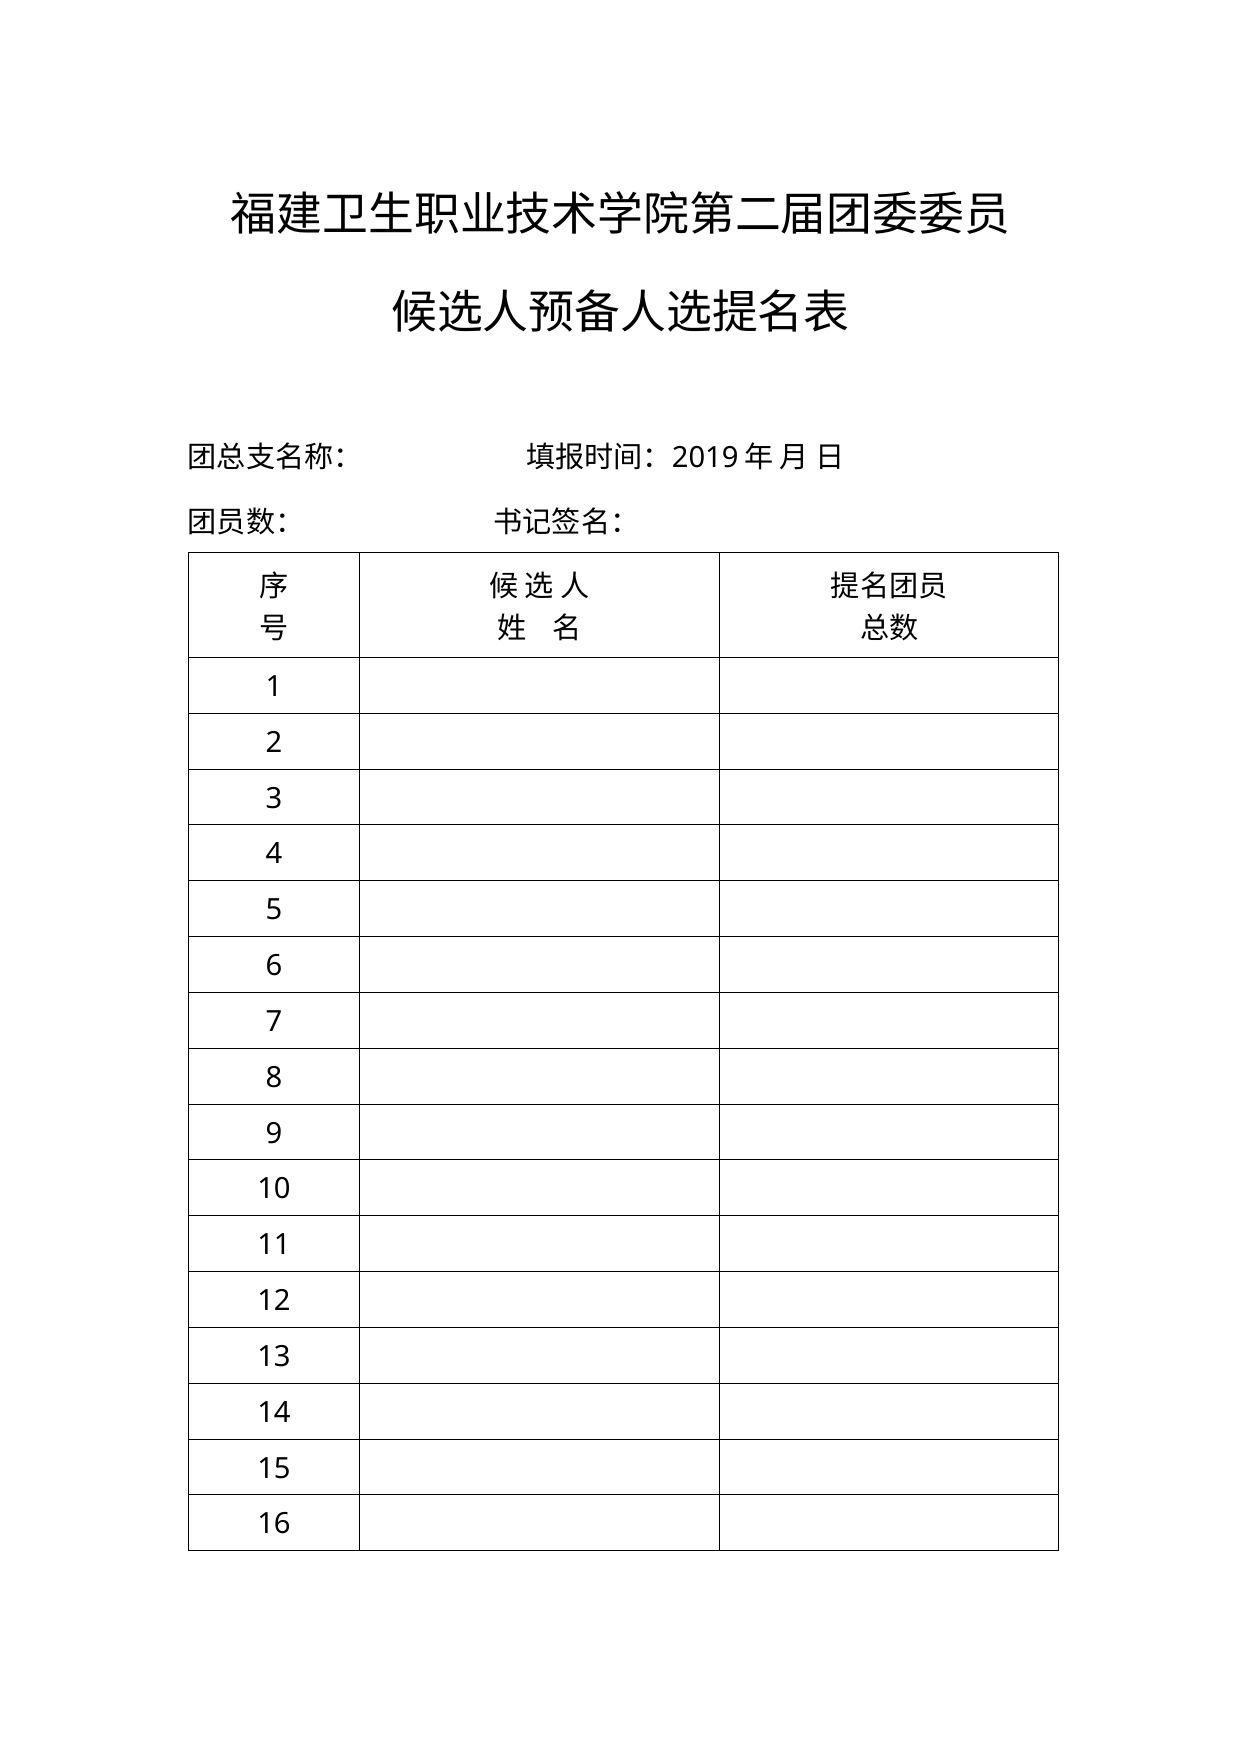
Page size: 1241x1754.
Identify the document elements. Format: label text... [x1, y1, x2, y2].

table_cell [720, 1384, 1058, 1438]
text 候选人预备人选提名表 [187, 259, 1053, 357]
table_cell [360, 937, 719, 992]
table_cell [720, 1495, 1058, 1550]
table_cell [720, 1049, 1058, 1103]
table_cell 4 [189, 825, 359, 880]
table_cell [720, 993, 1058, 1048]
table_cell 16 [189, 1495, 359, 1550]
table_cell 13 [189, 1328, 359, 1383]
table_cell [720, 881, 1058, 936]
table_cell [720, 937, 1058, 992]
table_cell [360, 1384, 719, 1438]
table_cell [720, 1160, 1058, 1215]
text 福建卫生职业技术学院第二届团委委员 [187, 162, 1053, 259]
text 团员数： 书记签名： [187, 487, 1053, 552]
table_cell 2 [189, 714, 359, 768]
table_cell 10 [189, 1160, 359, 1215]
table_cell [360, 993, 719, 1048]
table_cell [720, 1440, 1058, 1494]
table_cell 8 [189, 1049, 359, 1103]
table_cell [360, 1272, 719, 1327]
table_header 提名团员 总数 [720, 553, 1058, 657]
table_header 序 号 [189, 553, 359, 657]
text 团总支名称： 填报时间：2019年 月 日 [187, 422, 1053, 487]
table_cell 1 [189, 658, 359, 713]
table_cell [360, 1160, 719, 1215]
table_cell [720, 658, 1058, 713]
table_cell 15 [189, 1440, 359, 1494]
table_cell [720, 1105, 1058, 1159]
table_cell [360, 1049, 719, 1103]
table_cell [360, 658, 719, 713]
table_cell [720, 1328, 1058, 1383]
table_cell [360, 1440, 719, 1494]
table_cell 6 [189, 937, 359, 992]
table_cell [360, 1216, 719, 1271]
table_cell [360, 1328, 719, 1383]
table_header 候 选 人 姓 名 [360, 553, 719, 657]
table_cell [360, 881, 719, 936]
table_cell 9 [189, 1105, 359, 1159]
table_cell 11 [189, 1216, 359, 1271]
table_cell 5 [189, 881, 359, 936]
table_cell 12 [189, 1272, 359, 1327]
table_cell 14 [189, 1384, 359, 1438]
table_cell [360, 825, 719, 880]
table_cell [720, 825, 1058, 880]
table_cell [360, 1495, 719, 1550]
table_cell [720, 1216, 1058, 1271]
table_cell [360, 1105, 719, 1159]
table_cell [360, 714, 719, 768]
table_cell 7 [189, 993, 359, 1048]
table_cell [360, 770, 719, 824]
table_cell [720, 714, 1058, 768]
table_cell [720, 770, 1058, 824]
table_cell [720, 1272, 1058, 1327]
table_cell 3 [189, 770, 359, 824]
